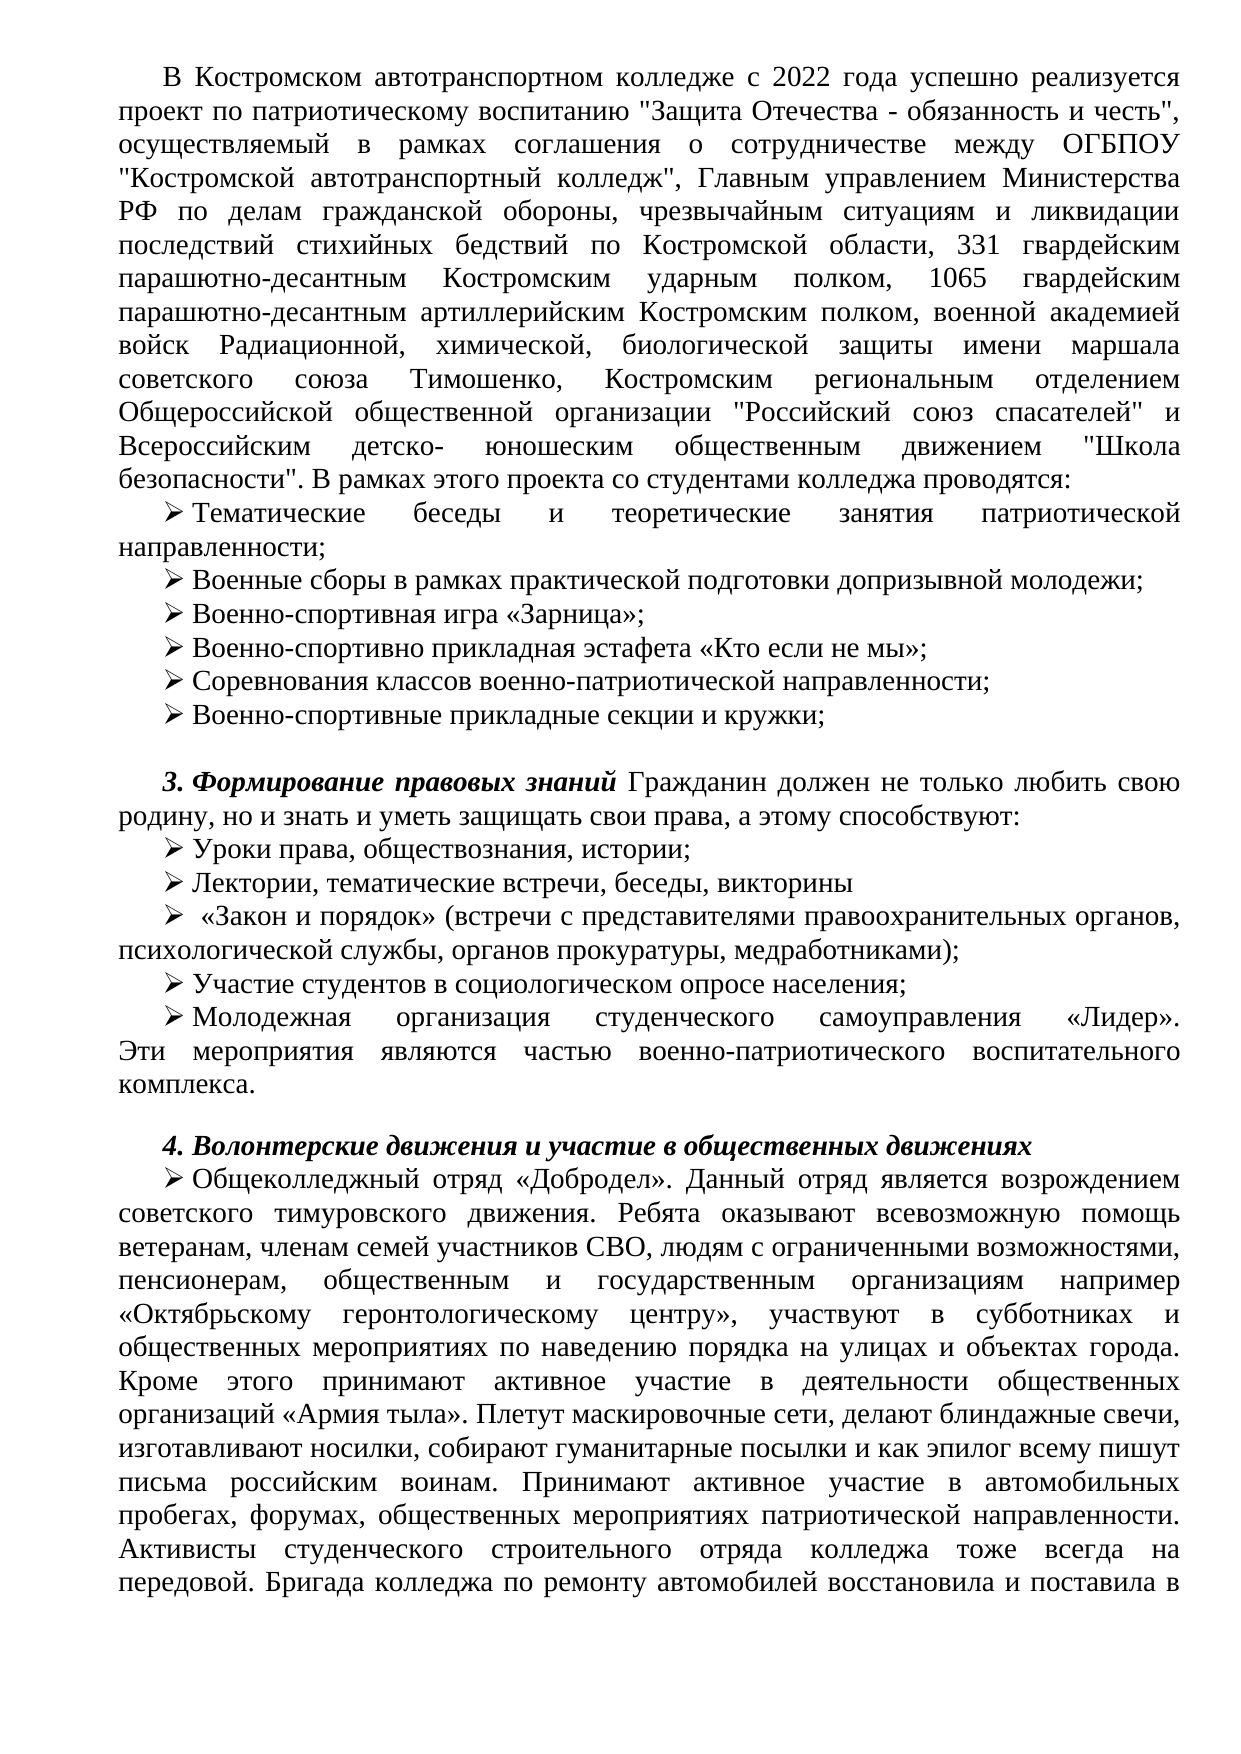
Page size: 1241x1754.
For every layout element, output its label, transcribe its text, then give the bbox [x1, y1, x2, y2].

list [118, 1162, 1181, 1598]
list Участие студентов в социологическом опросе населения; [118, 966, 1181, 999]
list Лектории, тематические встречи, беседы, викторины [118, 865, 1181, 898]
list Волонтерские движения и участие в общественных движениях [118, 1128, 1181, 1162]
list В Костромском автотранспортном колледже с 2022 года успешно реализуется проект по патриотическому воспитанию "Защита Отечества - обязанность и честь", осуществляемый в рамках соглашения о сотрудничестве между ОГБПОУ "Костромской автотранспортный колледж", Главным управлением Министерства РФ по делам гражданской обороны, чрезвычайным ситуациям и ликвидации последствий стихийных бедствий по Костромской области, 331 гвардейским парашютно-десантным Костромским ударным полком, 1065 гвардейским парашютно-десантным артиллерийским Костромским полком, военной академией войск Радиационной, химической, биологической защиты имени маршала советского союза Тимошенко, Костромским региональным отделением Общероссийской общественной организации "Российский союз спасателей" и Всероссийским детско- юношеским общественным движением "Школа безопасности". В рамках этого проекта со студентами колледжа проводятся: [118, 59, 1181, 495]
list Молодежная организация студенческого самоуправления «Лидер». Эти мероприятия являются частью военно-патриотического воспитательного комплекса. [118, 999, 1181, 1128]
list «Закон и порядок» (встречи с представителями правоохранительных органов, психологической службы, органов прокуратуры, медработниками); [118, 898, 1181, 966]
list Военно-спортивная игра «Зарница»; [118, 596, 1181, 630]
list Соревнования классов военно-патриотической направленности; [118, 663, 1181, 697]
list Военно-спортивные прикладные секции и кружки; [118, 697, 1181, 731]
list Формирование правовых знаний Гражданин должен не только любить свою родину, но и знать и уметь защищать свои права, а этому способствуют: [118, 764, 1181, 831]
list Тематические беседы и теоретические занятия патриотической направленности; [118, 495, 1181, 562]
list Военно-спортивно прикладная эстафета «Кто если не мы»; [118, 630, 1181, 663]
list Военные сборы в рамках практической подготовки допризывной молодежи; [118, 562, 1181, 596]
list Уроки права, обществознания, истории; [118, 831, 1181, 865]
